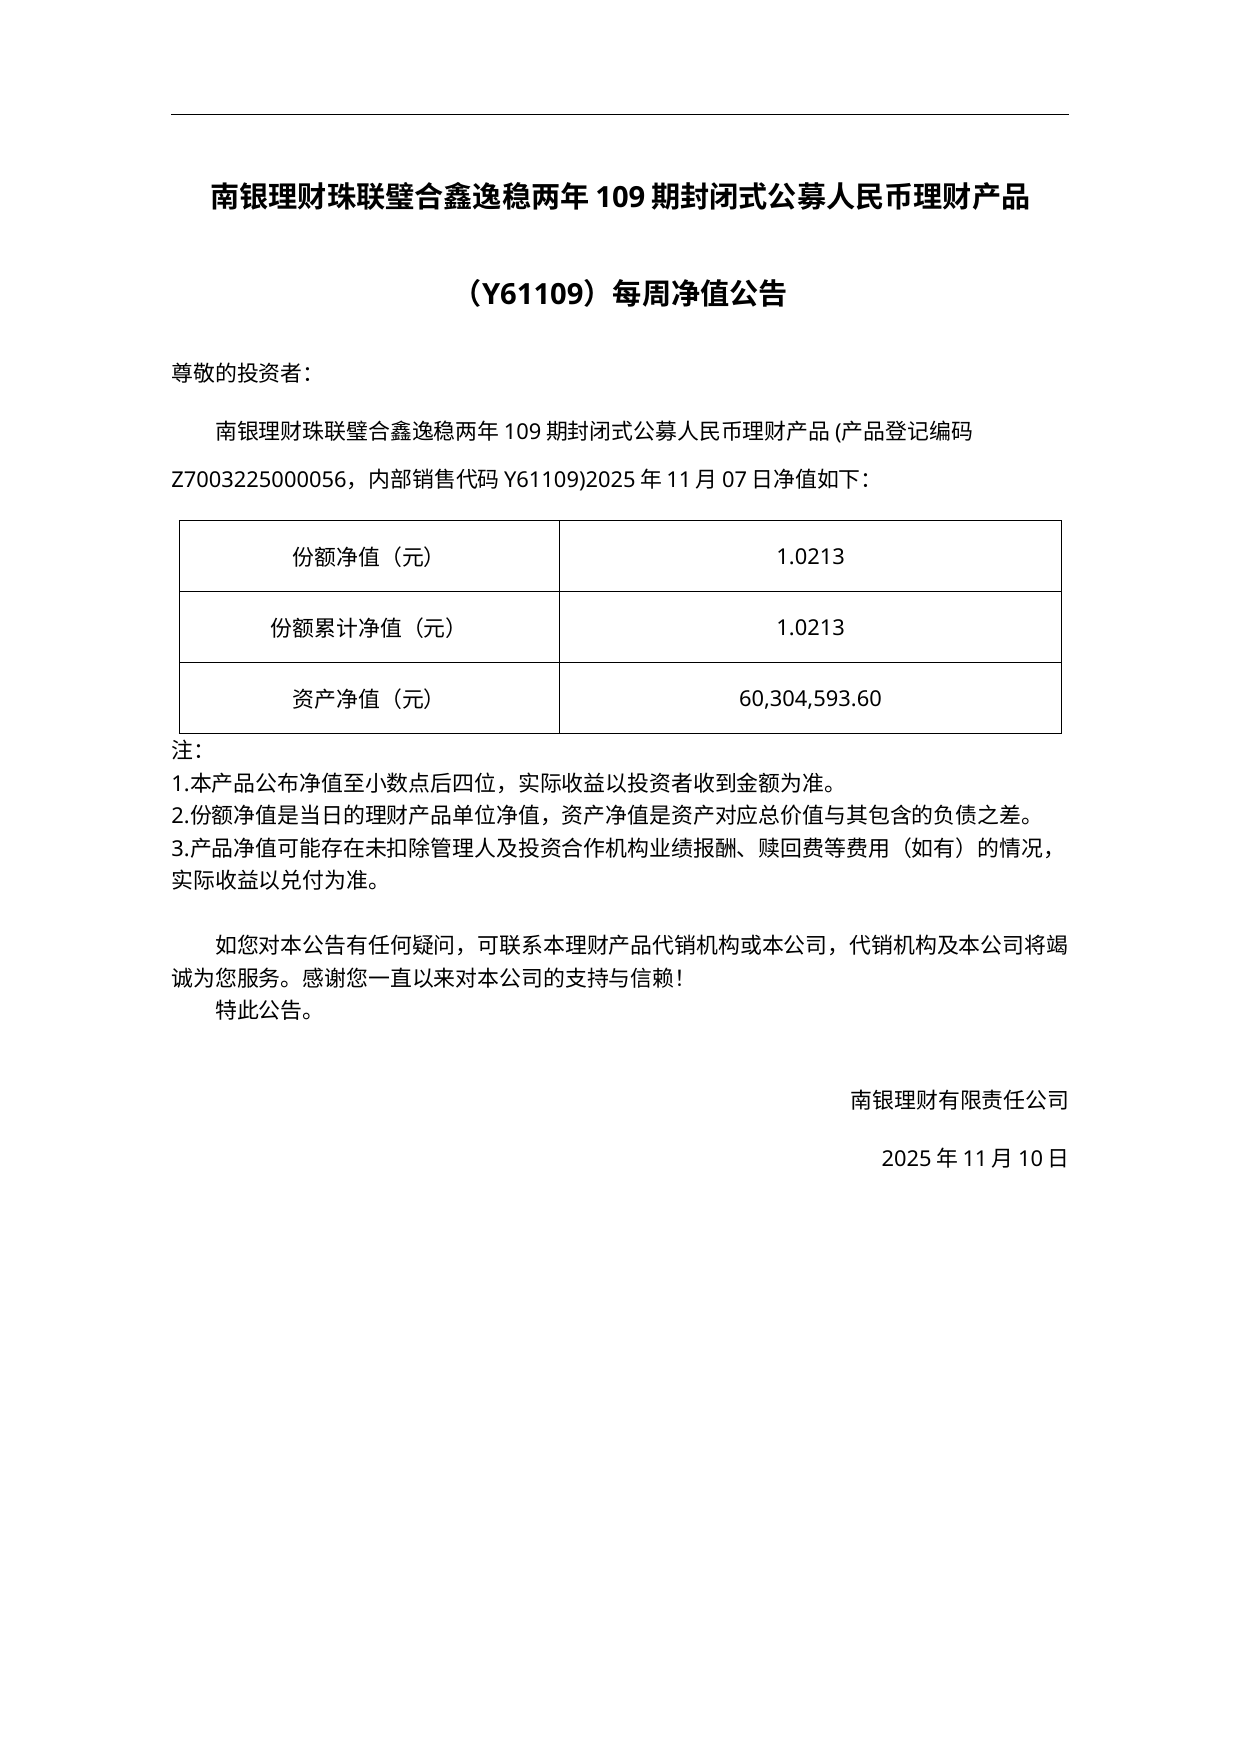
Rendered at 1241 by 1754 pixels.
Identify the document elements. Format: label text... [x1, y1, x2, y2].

text 注： [171, 733, 1069, 765]
table_cell 1.0213 [560, 592, 1061, 662]
text 2.份额净值是当日的理财产品单位净值，资产净值是资产对应总价值与其包含的负债之差。 [171, 798, 1069, 830]
table_header 份额净值（元） [180, 521, 559, 591]
text 2025年11月10日 [171, 1140, 1069, 1173]
text 南银理财珠联璧合鑫逸稳两年109期封闭式公募人民币理财产品（Y61109）每周净值公告 [171, 162, 1069, 324]
text 南银理财有限责任公司 [171, 1082, 1069, 1115]
table_header 1.0213 [560, 521, 1061, 591]
text 尊敬的投资者： [171, 355, 1069, 388]
text 如您对本公告有任何疑问，可联系本理财产品代销机构或本公司，代销机构及本公司将竭诚为您服务。感谢您一直以来对本公司的支持与信赖！ [171, 928, 1069, 993]
table_cell 资产净值（元） [180, 663, 559, 733]
text 3.产品净值可能存在未扣除管理人及投资合作机构业绩报酬、赎回费等费用（如有）的情况，实际收益以兑付为准。 [171, 830, 1069, 895]
text 南银理财珠联璧合鑫逸稳两年109期封闭式公募人民币理财产品 (产品登记编码Z7003225000056，内部销售代码Y61109)2025年11月07日净值如下： [171, 413, 1069, 494]
text 特此公告。 [171, 993, 1069, 1025]
text 1.本产品公布净值至小数点后四位，实际收益以投资者收到金额为准。 [171, 765, 1069, 798]
table_cell 60,304,593.60 [560, 663, 1061, 733]
table_cell 份额累计净值（元） [180, 592, 559, 662]
